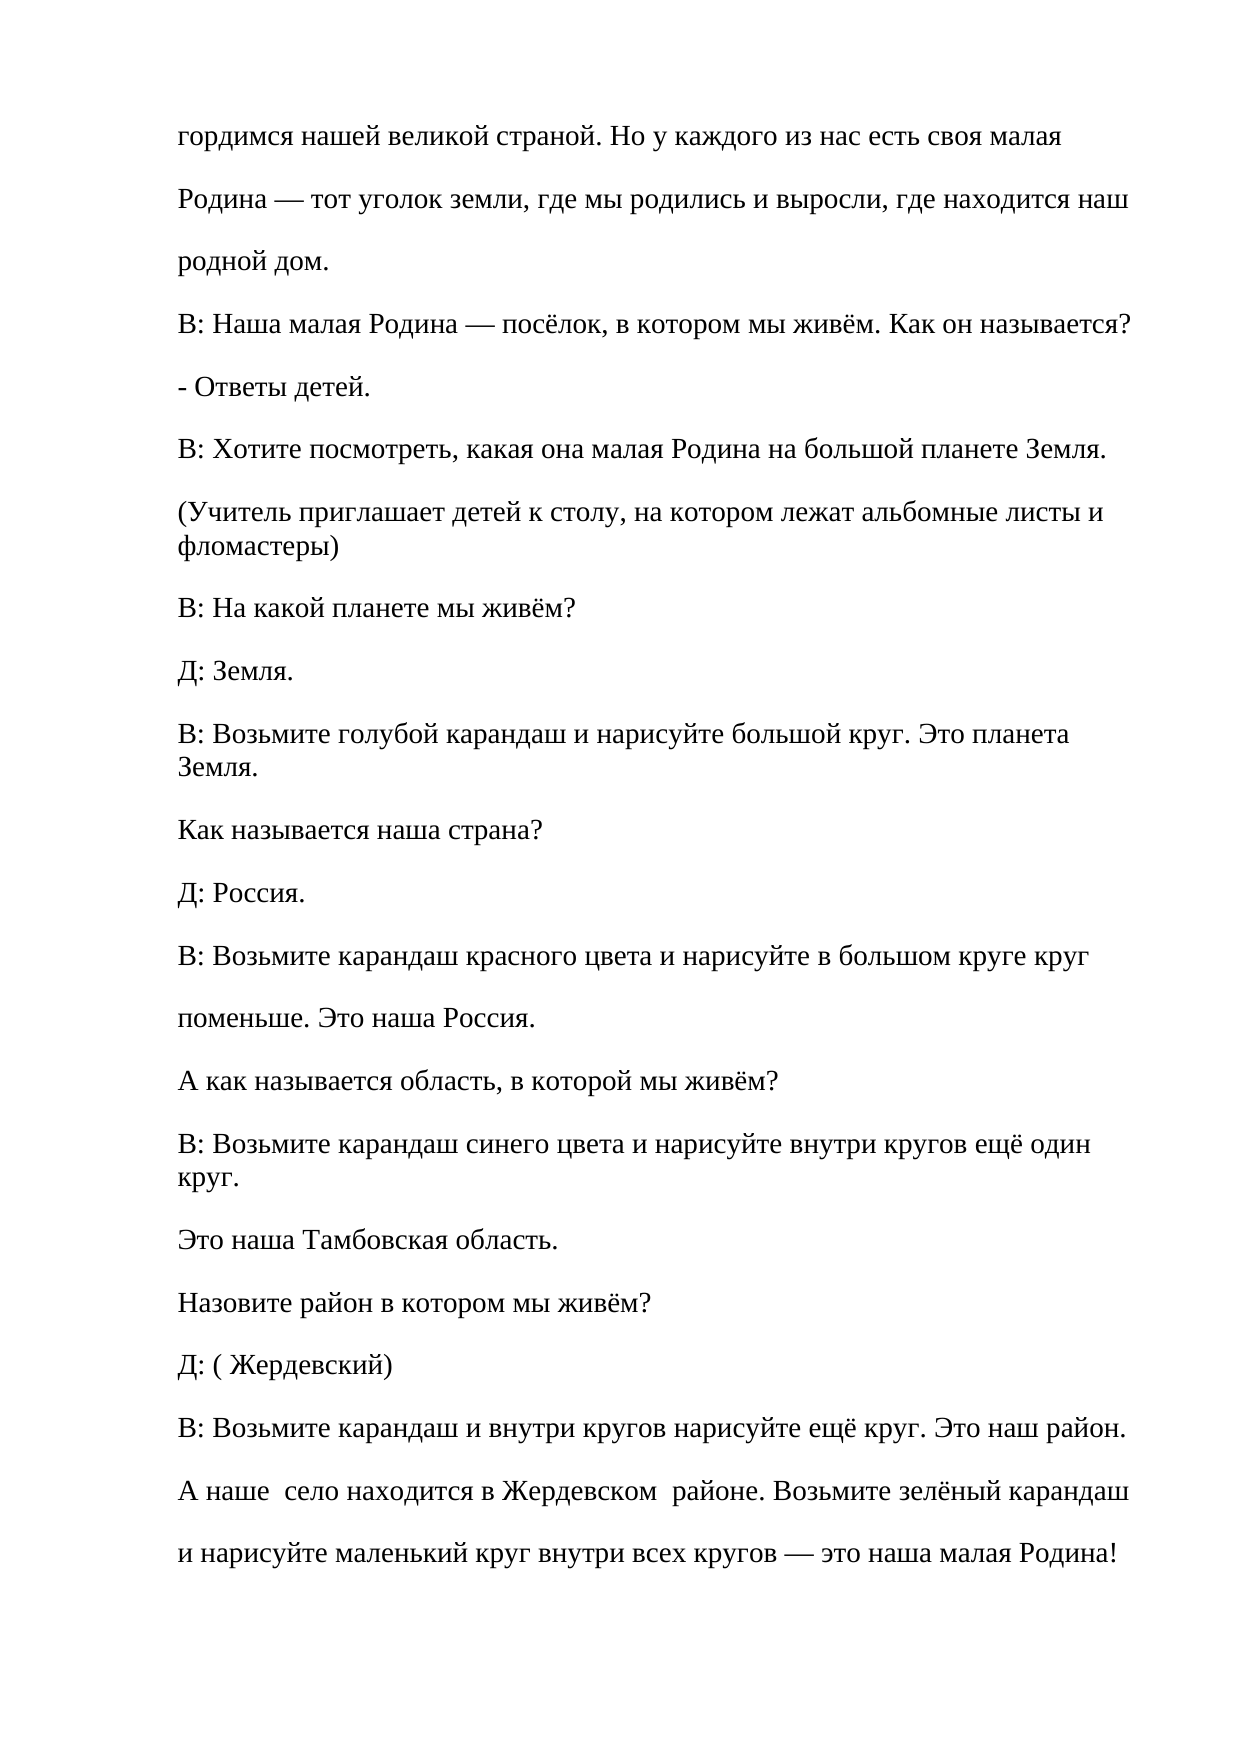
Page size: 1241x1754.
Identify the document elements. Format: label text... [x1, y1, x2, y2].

text Д: ( Жердевский) [177, 1347, 1152, 1381]
text В: На какой планете мы живём? [177, 591, 1152, 624]
text родной дом. [177, 243, 1152, 277]
text (Учитель приглашает детей к столу, на котором лежат альбомные листы и фломастеры) [177, 494, 1152, 561]
text Назовите район в котором мы живём? [177, 1285, 1152, 1318]
text А как называется область, в которой мы живём? [177, 1063, 1152, 1097]
text Родина — тот уголок земли, где мы родились и выросли, где находится наш [177, 181, 1152, 214]
text поменьше. Это наша Россия. [177, 1000, 1152, 1034]
text Как называется наша страна? [177, 812, 1152, 846]
text Д: Земля. [177, 653, 1152, 687]
text В: Возьмите голубой карандаш и нарисуйте большой круг. Это планета Земля. [177, 716, 1152, 783]
text - Ответы детей. [177, 369, 1152, 402]
text В: Возьмите карандаш красного цвета и нарисуйте в большом круге круг [177, 938, 1152, 971]
text и нарисуйте маленький круг внутри всех кругов — это наша малая Родина! [177, 1536, 1152, 1569]
text В: Наша малая Родина — посёлок, в котором мы живём. Как он называется? [177, 306, 1152, 340]
text В: Хотите посмотреть, какая она малая Родина на большой планете Земля. [177, 432, 1152, 465]
text Это наша Тамбовская область. [177, 1222, 1152, 1256]
text В: Возьмите карандаш синего цвета и нарисуйте внутри кругов ещё один круг. [177, 1126, 1152, 1193]
text В: Возьмите карандаш и внутри кругов нарисуйте ещё круг. Это наш район. [177, 1410, 1152, 1444]
text Д: Россия. [177, 875, 1152, 908]
text А наше село находится в Жердевском районе. Возьмите зелёный карандаш [177, 1473, 1152, 1506]
text гордимся нашей великой страной. Но у каждого из нас есть своя малая [177, 118, 1152, 152]
